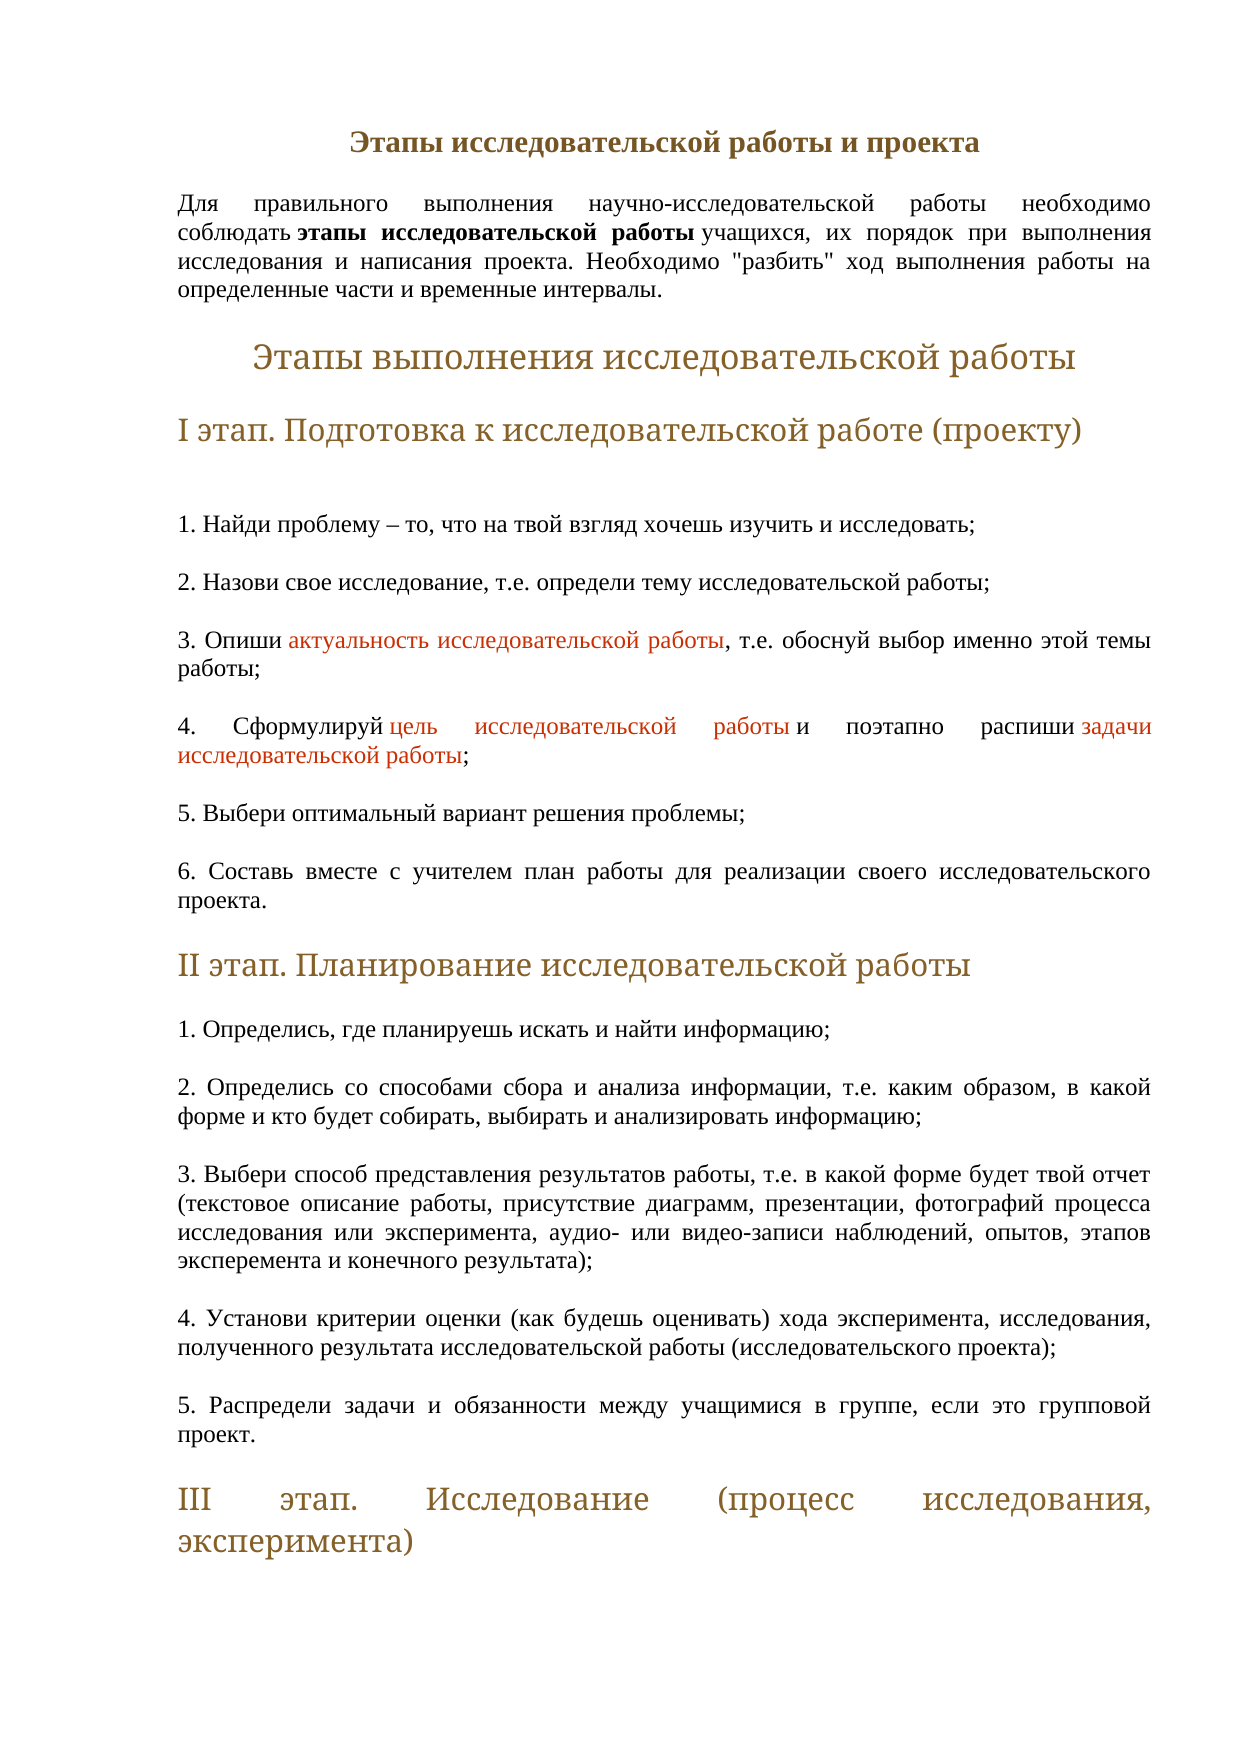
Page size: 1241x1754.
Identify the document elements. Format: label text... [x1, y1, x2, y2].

text ІІ этап. Планирование исследовательской работы [177, 943, 1152, 985]
text 1. Определись, где планируешь искать и найти информацию; [177, 1014, 1152, 1043]
text І этап. Подготовка к исследовательской работе (проекту) [177, 408, 1152, 451]
text 4. Установи критерии оценки (как будешь оценивать) хода эксперимента, исследования, полученного результата исследовательской работы (исследовательского проекта); [177, 1303, 1152, 1361]
text 4. Сформулируй цель исследовательской работы и поэтапно распиши задачи исследовательской работы; [177, 711, 1152, 769]
text ІІІ этап. Исследование (процесс исследования, эксперимента) [177, 1477, 1152, 1562]
text 2. Определись со способами сбора и анализа информации, т.е. каким образом, в какой форме и кто будет собирать, выбирать и анализировать информацию; [177, 1072, 1152, 1130]
text 3. Опиши актуальность исследовательской работы, т.е. обоснуй выбор именно этой темы работы; [177, 625, 1152, 682]
text 2. Назови свое исследование, т.е. определи тему исследовательской работы; [177, 567, 1152, 596]
text Для правильного выполнения научно-исследовательской работы необходимо соблюдать этапы исследовательской работы учащихся, их порядок при выполнения исследования и написания проекта. Необходимо "разбить" ход выполнения работы на определенные части и временные интервалы. [177, 188, 1152, 303]
text 6. Составь вместе с учителем план работы для реализации своего исследовательского проекта. [177, 856, 1152, 913]
text 3. Выбери способ представления результатов работы, т.е. в какой форме будет твой отчет (текстовое описание работы, присутствие диаграмм, презентации, фотографий процесса исследования или эксперимента, аудио- или видео-записи наблюдений, опытов, этапов эксперемента и конечного результата); [177, 1159, 1152, 1274]
text 5. Распредели задачи и обязанности между учащимися в группе, если это групповой проект. [177, 1390, 1152, 1447]
text Этапы выполнения исследовательской работы [177, 332, 1152, 379]
text 1. Найди проблему – то, что на твой взгляд хочешь изучить и исследовать; [177, 480, 1152, 538]
text Этапы исследовательской работы и проекта [177, 123, 1152, 159]
text 5. Выбери оптимальный вариант решения проблемы; [177, 798, 1152, 827]
